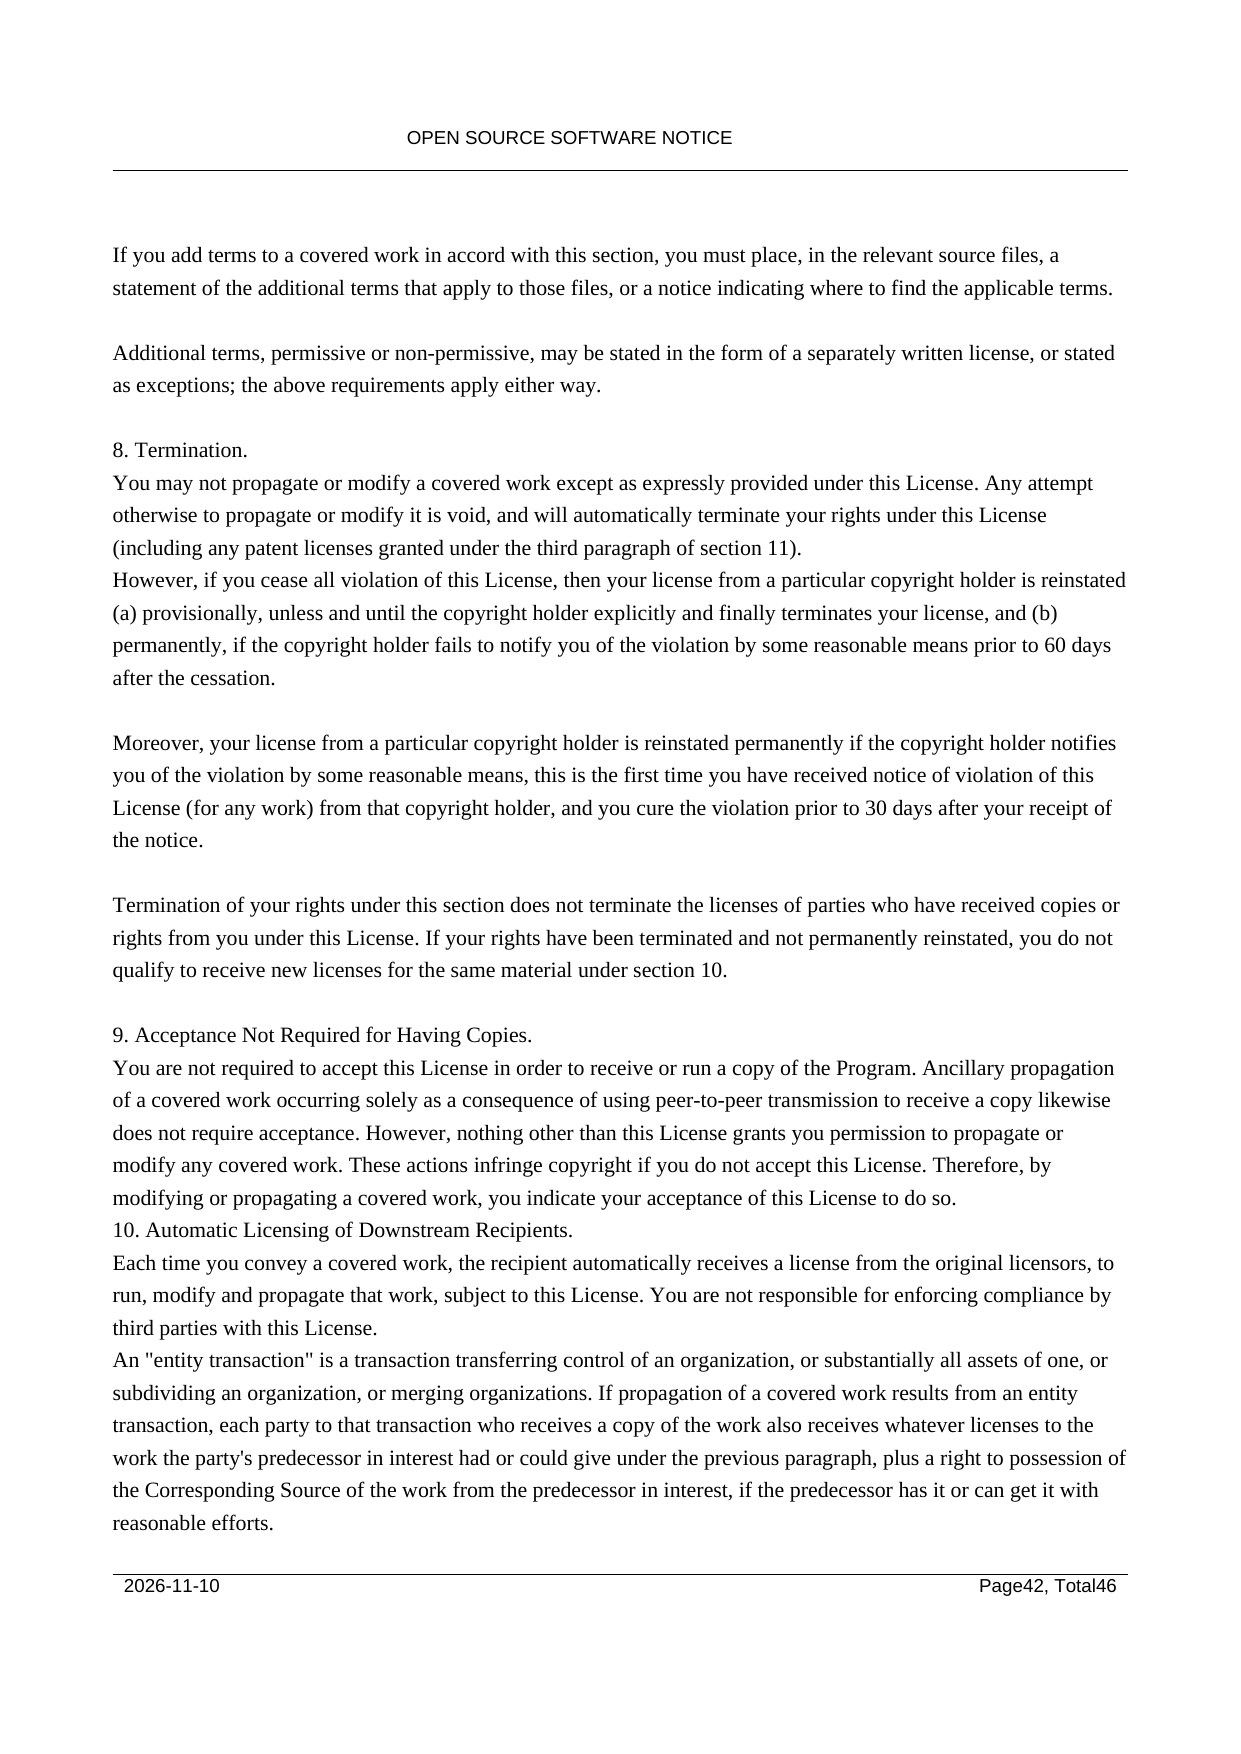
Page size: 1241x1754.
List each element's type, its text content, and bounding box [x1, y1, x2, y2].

text Additional terms, permissive or non-permissive, may be stated in the form of a separately written license, or stated as exceptions; the above requirements apply either way. [112, 336, 1128, 401]
text You are not required to accept this License in order to receive or run a copy of the Program. Ancillary propagation of a covered work occurring solely as a consequence of using peer-to-peer transmission to receive a copy likewise does not require acceptance. However, nothing other than this License grants you permission to propagate or modify any covered work. These actions infringe copyright if you do not accept this License. Therefore, by modifying or propagating a covered work, you indicate your acceptance of this License to do so. [112, 1051, 1128, 1214]
text 10. Automatic Licensing of Downstream Recipients. [112, 1214, 1128, 1246]
text However, if you cease all violation of this License, then your license from a particular copyright holder is reinstated (a) provisionally, unless and until the copyright holder explicitly and finally terminates your license, and (b) permanently, if the copyright holder fails to notify you of the violation by some reasonable means prior to 60 days after the cessation. [112, 564, 1128, 694]
text You may not propagate or modify a covered work except as expressly provided under this License. Any attempt otherwise to propagate or modify it is void, and will automatically terminate your rights under this License (including any patent licenses granted under the third paragraph of section 11). [112, 466, 1128, 564]
text An "entity transaction" is a transaction transferring control of an organization, or substantially all assets of one, or subdividing an organization, or merging organizations. If propagation of a covered work results from an entity transaction, each party to that transaction who receives a copy of the work also receives whatever licenses to the work the party's predecessor in interest had or could give under the previous paragraph, plus a right to possession of the Corresponding Source of the work from the predecessor in interest, if the predecessor has it or can get it with reasonable efforts. [112, 1344, 1128, 1539]
text 8. Termination. [112, 434, 1128, 466]
text If you add terms to a covered work in accord with this section, you must place, in the relevant source files, a statement of the additional terms that apply to those files, or a notice indicating where to find the applicable terms. [112, 239, 1128, 304]
text Each time you convey a covered work, the recipient automatically receives a license from the original licensors, to run, modify and propagate that work, subject to this License. You are not responsible for enforcing compliance by third parties with this License. [112, 1246, 1128, 1344]
text Moreover, your license from a particular copyright holder is reinstated permanently if the copyright holder notifies you of the violation by some reasonable means, this is the first time you have received notice of violation of this License (for any work) from that copyright holder, and you cure the violation prior to 30 days after your receipt of the notice. [112, 726, 1128, 856]
text Termination of your rights under this section does not terminate the licenses of parties who have received copies or rights from you under this License. If your rights have been terminated and not permanently reinstated, you do not qualify to receive new licenses for the same material under section 10. [112, 889, 1128, 986]
text 9. Acceptance Not Required for Having Copies. [112, 1019, 1128, 1051]
